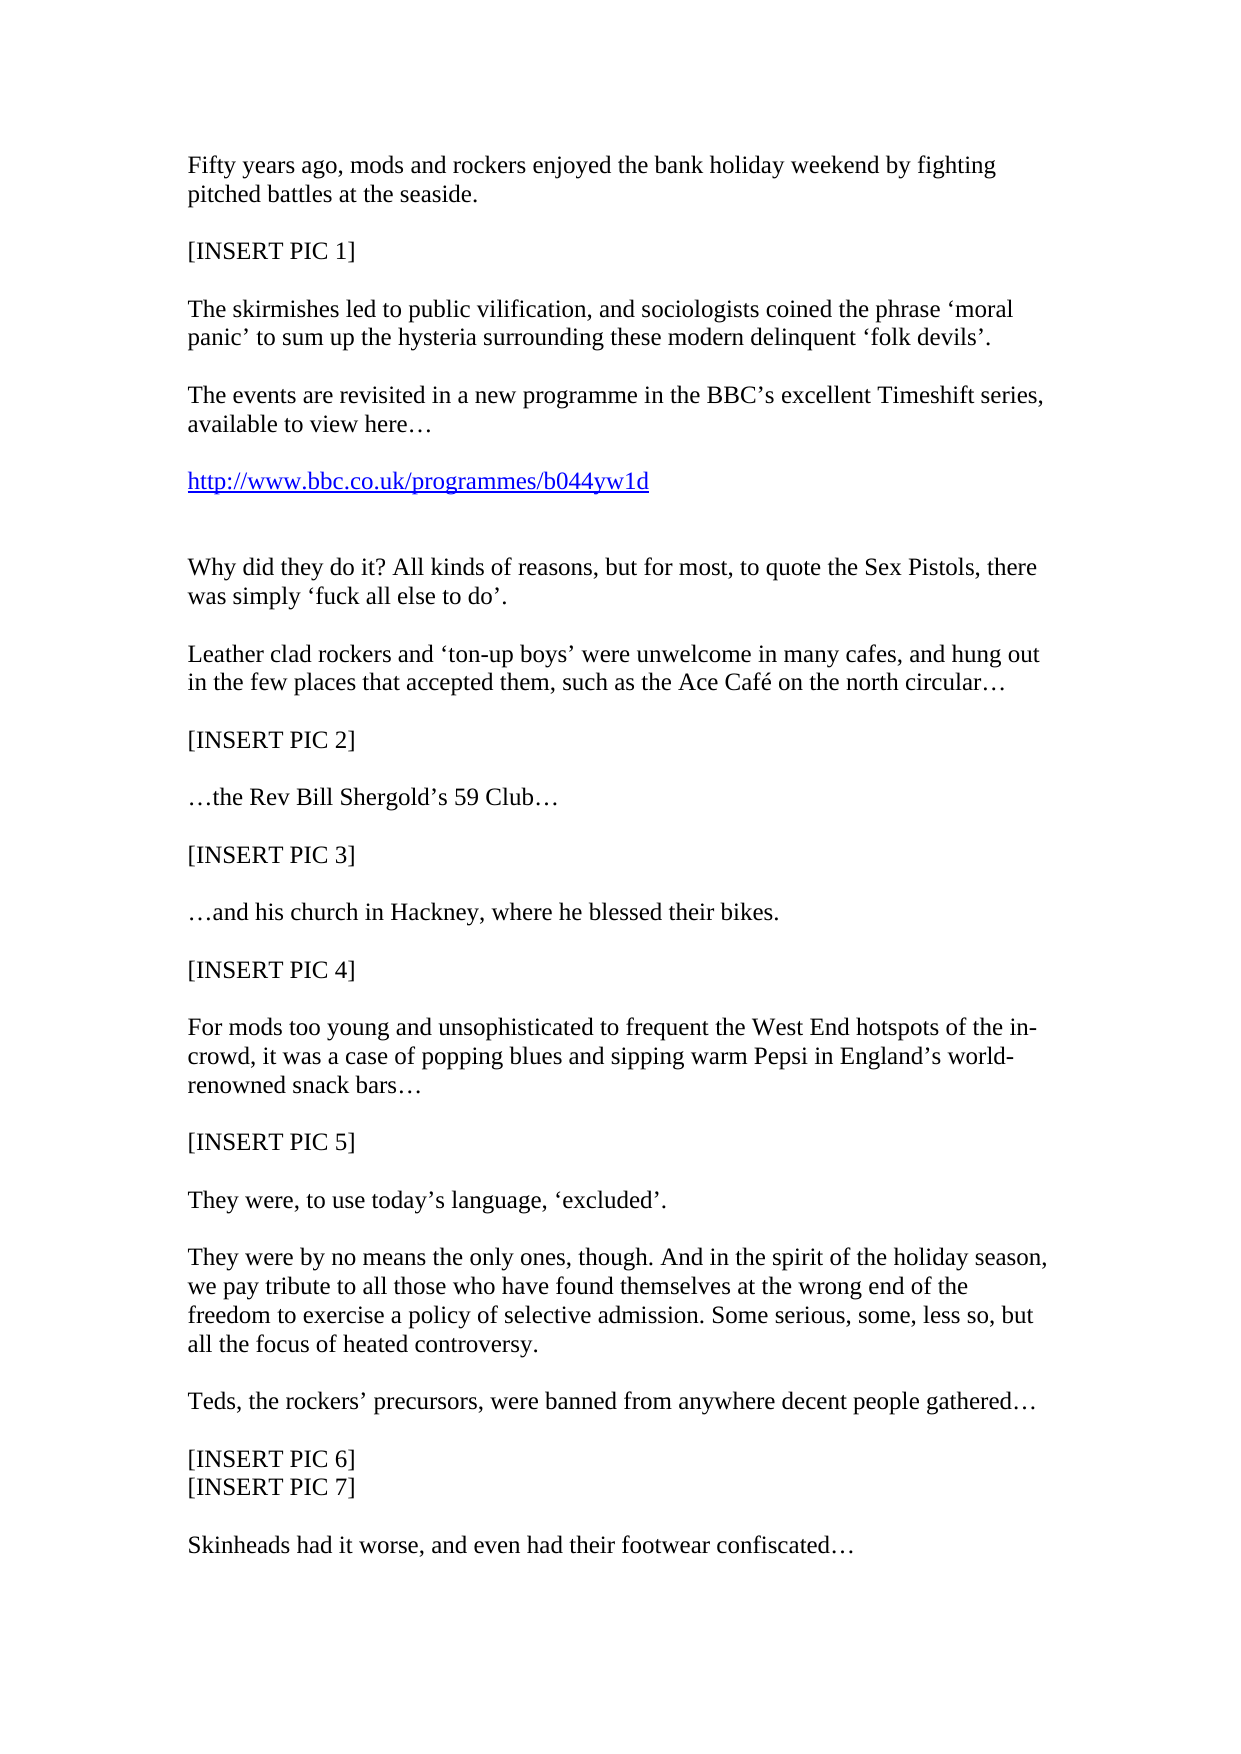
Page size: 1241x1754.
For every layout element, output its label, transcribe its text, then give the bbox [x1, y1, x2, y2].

text They were, to use today’s language, ‘excluded’. [187, 1185, 1053, 1214]
text Skinheads had it worse, and even had their footwear confiscated… [187, 1530, 1053, 1559]
text …and his church in Hackney, where he blessed their bikes. [187, 897, 1053, 926]
text Teds, the rockers’ precursors, were banned from anywhere decent people gathered… [187, 1386, 1053, 1415]
text [INSERT PIC 3] [187, 840, 1053, 869]
text Leather clad rockers and ‘ton-up boys’ were unwelcome in many cafes, and hung out in the few places that accepted them, such as the Ace Café on the north circular… [187, 639, 1053, 696]
text [INSERT PIC 1] [187, 236, 1053, 265]
text [INSERT PIC 6] [187, 1444, 1053, 1472]
text For mods too young and unsophisticated to frequent the West End hotspots of the in-crowd, it was a case of popping blues and sipping warm Pepsi in England’s world-renowned snack bars… [187, 1012, 1053, 1099]
text [INSERT PIC 7] [187, 1472, 1053, 1501]
text They were by no means the only ones, though. And in the spirit of the holiday season, we pay tribute to all those who have found themselves at the wrong end of the freedom to exercise a policy of selective admission. Some serious, some, less so, but all the focus of heated controversy. [187, 1242, 1053, 1357]
text Fifty years ago, mods and rockers enjoyed the bank holiday weekend by fighting pitched battles at the seaside. [187, 150, 1053, 207]
text …the Rev Bill Shergold’s 59 Club… [187, 782, 1053, 811]
text The skirmishes led to public vilification, and sociologists coined the phrase ‘moral panic’ to sum up the hysteria surrounding these modern delinquent ‘folk devils’. [187, 294, 1053, 351]
text [INSERT PIC 4] [187, 955, 1053, 984]
text The events are revisited in a new programme in the BBC’s excellent Timeshift series, available to view here… [187, 380, 1053, 437]
text http://www.bbc.co.uk/programmes/b044yw1d [187, 466, 1053, 495]
text Why did they do it? All kinds of reasons, but for most, to quote the Sex Pistols, there was simply ‘fuck all else to do’. [187, 552, 1053, 610]
text [INSERT PIC 5] [187, 1127, 1053, 1156]
text [INSERT PIC 2] [187, 725, 1053, 754]
